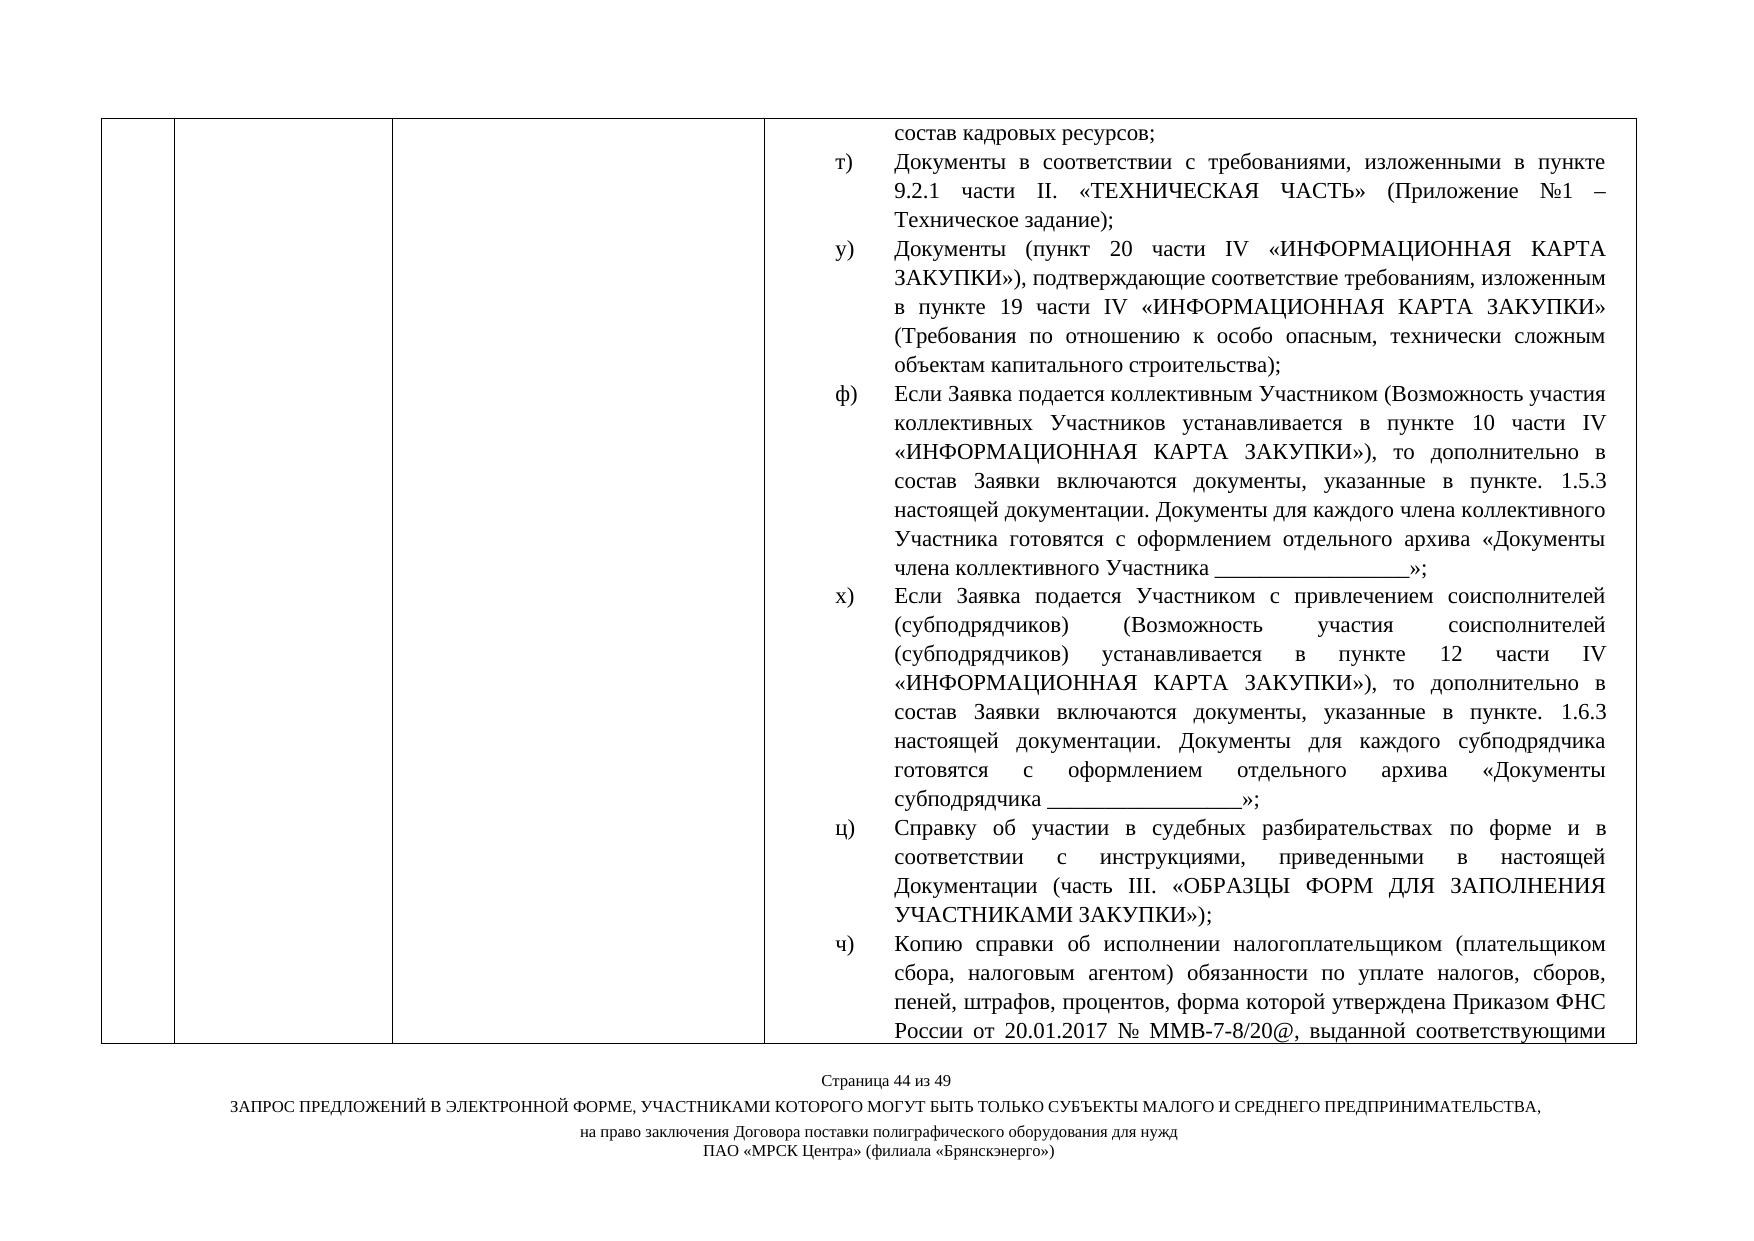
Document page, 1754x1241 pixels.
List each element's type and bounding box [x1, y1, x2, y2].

table_cell [393, 119, 764, 1043]
table_cell [102, 119, 174, 1043]
table_cell [175, 119, 392, 1043]
table_cell [765, 119, 1636, 1043]
